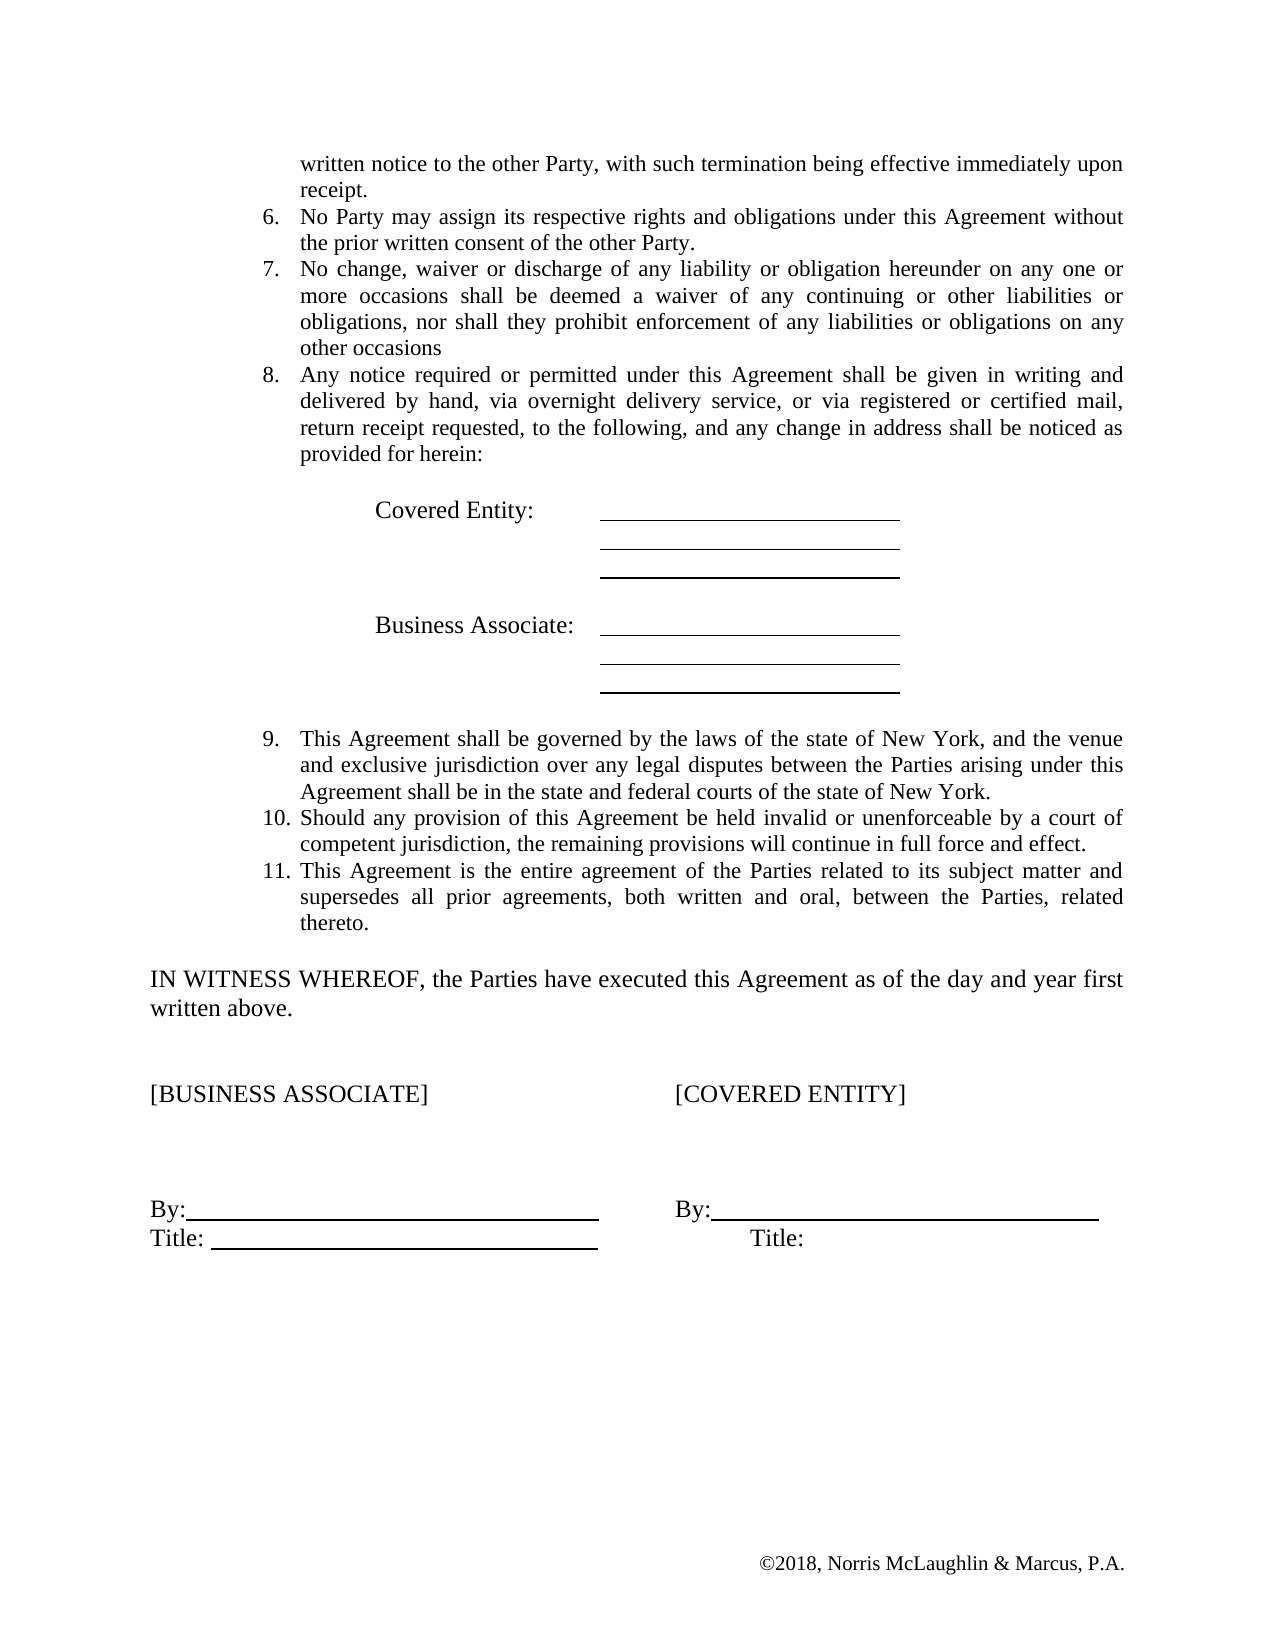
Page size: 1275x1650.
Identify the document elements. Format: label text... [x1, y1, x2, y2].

list This Agreement is the entire agreement of the Parties related to its subject matter and supersedes all prior agreements, both written and oral, between the Parties, related thereto. [262, 857, 1125, 936]
text Title: Title: [150, 1223, 1125, 1281]
list Should any provision of this Agreement be held invalid or unenforceable by a court of competent jurisdiction, the remaining provisions will continue in full force and effect. [262, 804, 1125, 857]
list This Agreement shall be governed by the laws of the state of New York, and the venue and exclusive jurisdiction over any legal disputes between the Parties arising under this Agreement shall be in the state and federal courts of the state of New York. [262, 725, 1125, 804]
text IN WITNESS WHEREOF, the Parties have executed this Agreement as of the day and year first written above. [150, 964, 1125, 1022]
list No change, waiver or discharge of any liability or obligation hereunder on any one or more occasions shall be deemed a waiver of any continuing or other liabilities or obligations, nor shall they prohibit enforcement of any liabilities or obligations on any other occasions [262, 255, 1125, 361]
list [262, 150, 1125, 203]
list No Party may assign its respective rights and obligations under this Agreement without the prior written consent of the other Party. [262, 203, 1125, 255]
text Business Associate: [262, 610, 1125, 639]
text [BUSINESS ASSOCIATE] [COVERED ENTITY] [150, 1079, 1125, 1108]
list Any notice required or permitted under this Agreement shall be given in writing and delivered by hand, via overnight delivery service, or via registered or certified mail, return receipt requested, to the following, and any change in address shall be noticed as provided for herein: [262, 361, 1125, 466]
text By: By: [150, 1194, 1125, 1223]
text Covered Entity: [262, 495, 1125, 524]
